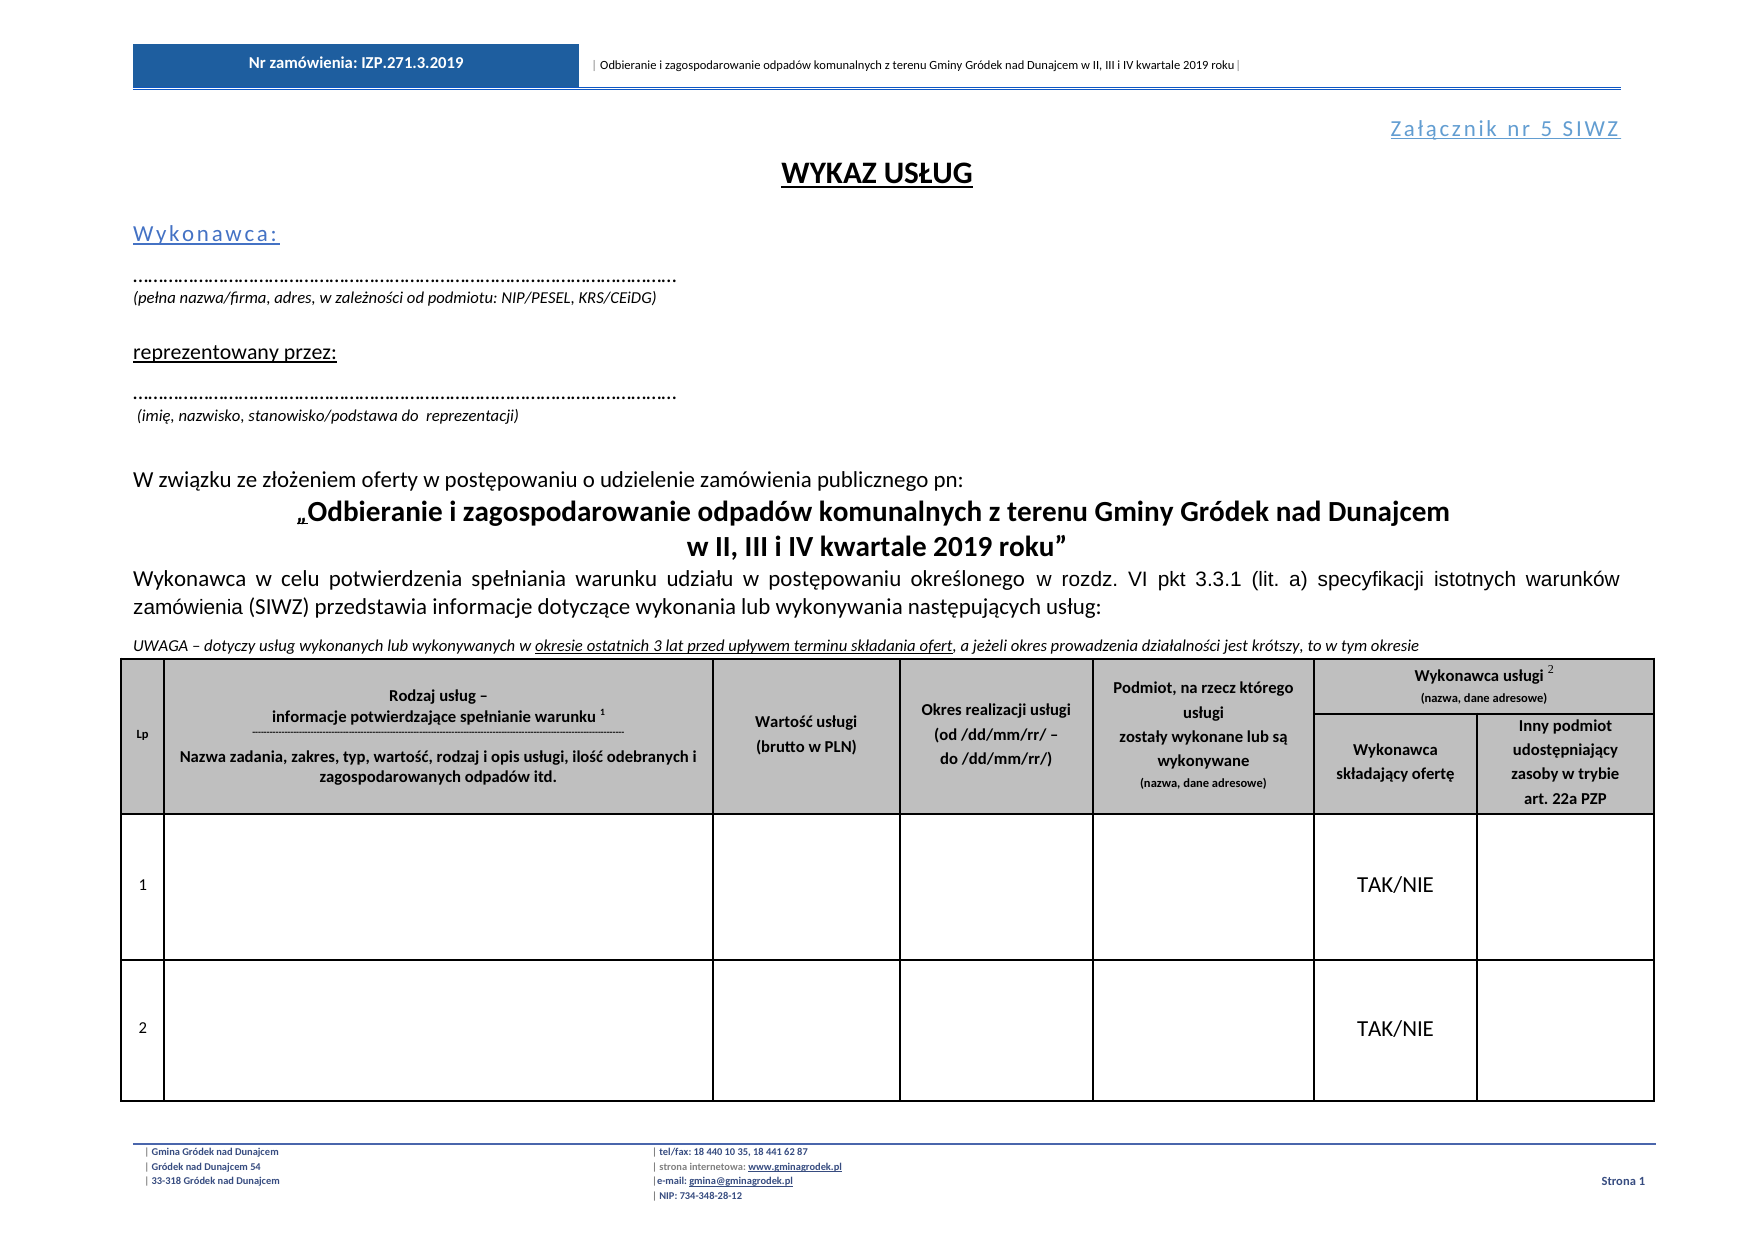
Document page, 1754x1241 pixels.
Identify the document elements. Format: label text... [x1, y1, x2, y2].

table_cell [901, 815, 1092, 959]
text „Odbieranie i zagospodarowanie odpadów komunalnych z terenu Gminy Gródek nad Dunajcem w II, III i IV kwartale 2019 roku” [133, 493, 1621, 564]
text W związku ze złożeniem oferty w postępowaniu o udzielenie zamówienia publicznego pn: [133, 437, 1621, 493]
text reprezentowany przez: [133, 338, 1621, 365]
table_header Okres realizacji usługi (od /dd/mm/rr/ – do /dd/mm/rr/) [901, 660, 1092, 813]
text UWAGA – dotyczy usług wykonanych lub wykonywanych w okresie ostatnich 3 lat przed upływem terminu składania ofert, a jeżeli okres prowadzenia działalności jest krótszy, to w tym okresie [133, 635, 1621, 656]
text (imię, nazwisko, stanowisko/podstawa do reprezentacji) [133, 405, 1001, 426]
table_header Podmiot, na rzecz którego usługi zostały wykonane lub są wykonywane (nazwa, dane adresowe) [1094, 660, 1313, 813]
table_cell [165, 815, 712, 959]
subtitle WYKAZ USŁUG [133, 153, 1621, 191]
text ……………………………………………………………………………………………… [133, 378, 1001, 405]
table_cell Wykonawca składający ofertę [1315, 715, 1476, 813]
table_cell [1478, 961, 1653, 1099]
table_cell [1478, 815, 1653, 959]
table_cell [714, 961, 899, 1099]
text Wykonawca w celu potwierdzenia spełniania warunku udziału w postępowaniu określonego w rozdz. VI pkt 3.3.1 (lit. a) specyfikacji istotnych warunków zamówienia (SIWZ) przedstawia informacje dotyczące wykonania lub wykonywania następujących usług: [133, 564, 1621, 620]
table_header Lp [122, 660, 163, 813]
table_cell 2 [122, 961, 163, 1099]
table_header Wykonawca usługi 2 (nazwa, dane adresowe) [1315, 660, 1653, 713]
text ……………………………………………………………………………………………… [133, 261, 1001, 288]
table_cell [1094, 961, 1313, 1099]
table_cell [1094, 815, 1313, 959]
text Wykonawca: [133, 219, 1621, 247]
table_cell TAK/NIE [1315, 961, 1476, 1099]
table_cell [165, 961, 712, 1099]
table_cell TAK/NIE [1315, 815, 1476, 959]
table_cell Inny podmiot udostępniający zasoby w trybie art. 22a PZP [1478, 715, 1653, 813]
table_cell 1 [122, 815, 163, 959]
table_cell [901, 961, 1092, 1099]
table_cell [714, 815, 899, 959]
text (pełna nazwa/firma, adres, w zależności od podmiotu: NIP/PESEL, KRS/CEiDG) [133, 288, 1001, 308]
table_header Wartość usługi (brutto w PLN) [714, 660, 899, 813]
table_header Rodzaj usług – informacje potwierdzające spełnianie warunku 1 ------------------------------------------------------------------------------------------------------------------------------- Nazwa zadania, zakres, typ, wartość, rodzaj i opis usługi, ilość odebranych i zagospodarowanych odpadów itd. [165, 660, 712, 813]
subtitle Załącznik nr 5 SIWZ [133, 114, 1621, 142]
